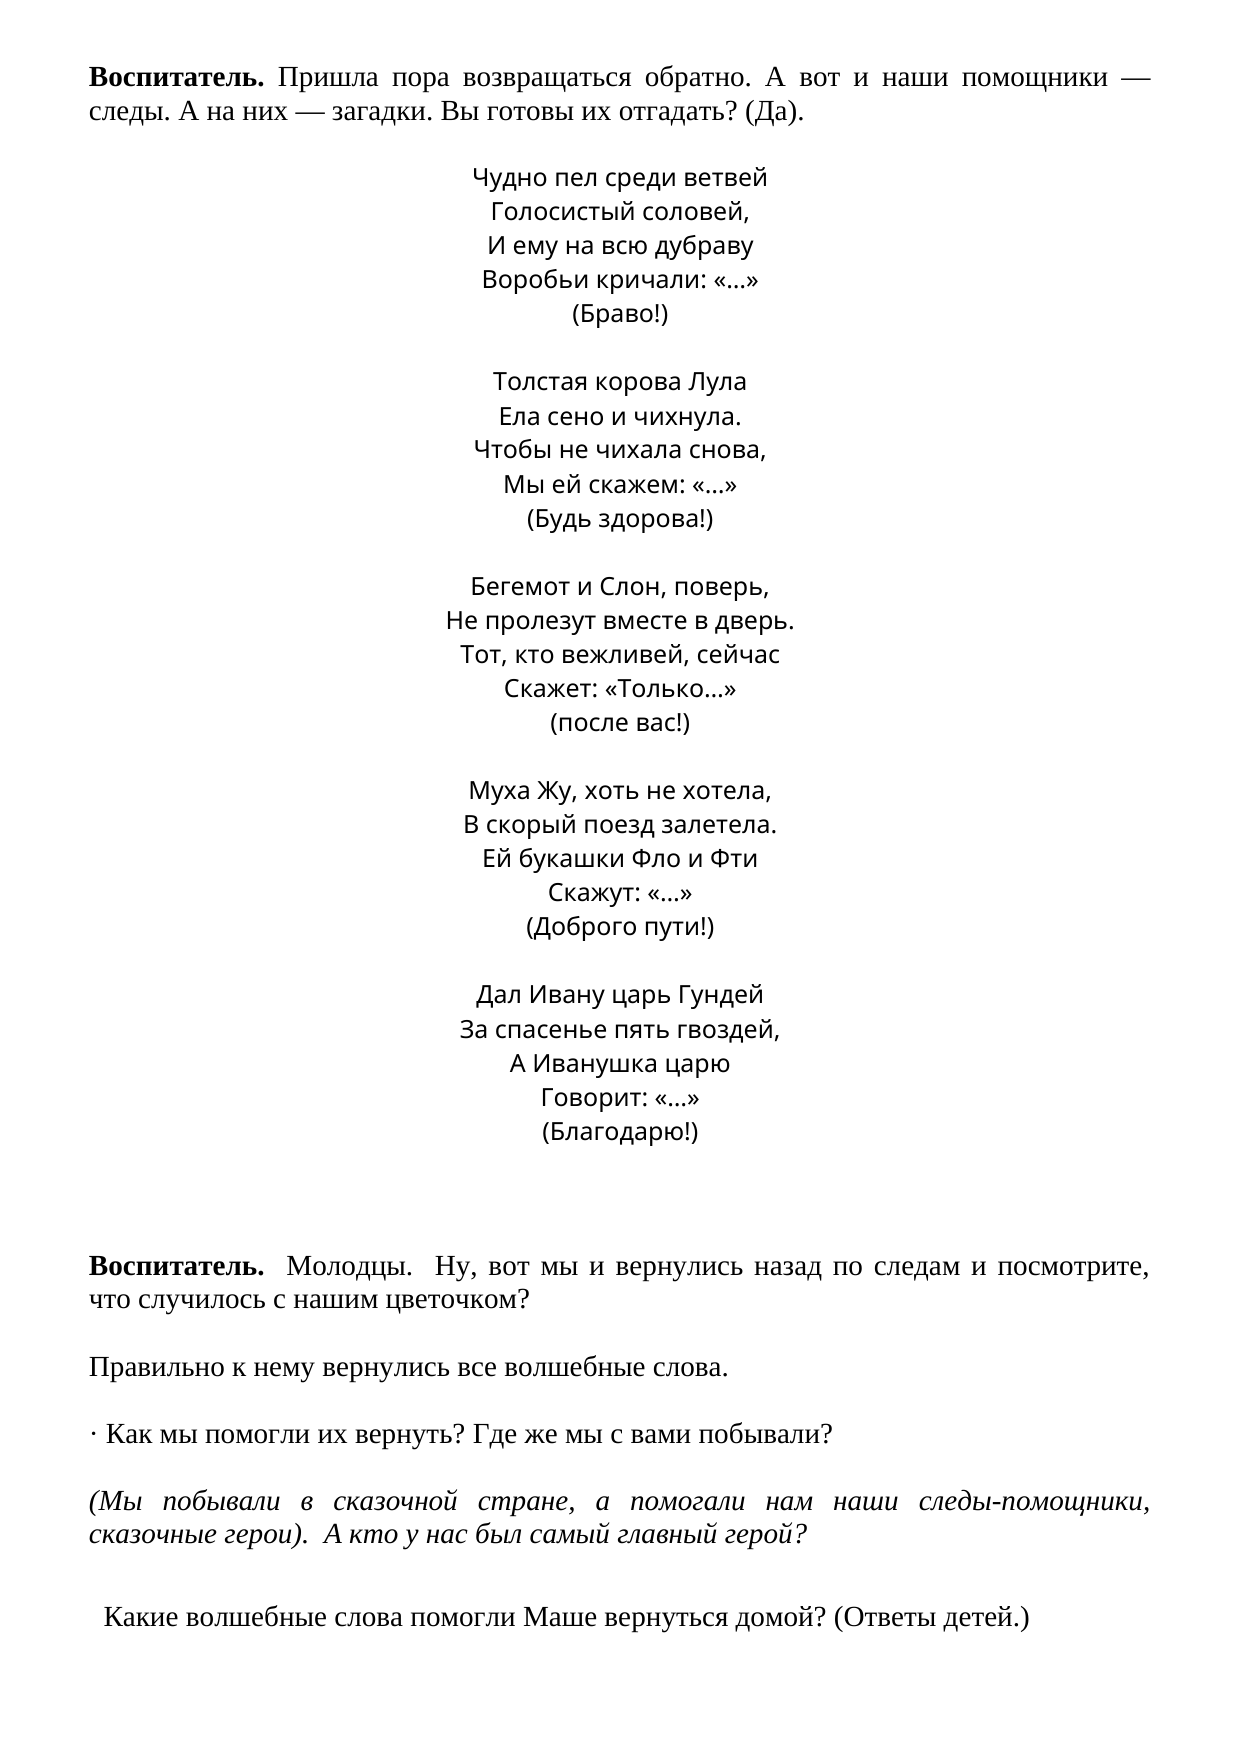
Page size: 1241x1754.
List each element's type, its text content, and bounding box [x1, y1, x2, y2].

text Толстая корова Лула [89, 364, 1152, 398]
text Ела сено и чихнула. [89, 398, 1152, 432]
text (Будь здорова!) [89, 500, 1152, 534]
text (Браво!) [89, 296, 1152, 330]
text · Как мы помогли их вернуть? Где же мы с вами побывали? [89, 1416, 1152, 1449]
text Бегемот и Слон, поверь, [89, 568, 1152, 602]
text Голосистый соловей, [89, 194, 1152, 228]
text (после вас!) [89, 705, 1152, 739]
text Дал Ивану царь Гундей [89, 977, 1152, 1011]
text Говорит: «…» [89, 1079, 1152, 1113]
text Не пролезут вместе в дверь. [89, 602, 1152, 637]
text Чтобы не чихала снова, [89, 432, 1152, 466]
text Тот, кто вежливей, сейчас [89, 637, 1152, 671]
text Скажет: «Только…» [89, 671, 1152, 705]
text Скажут: «…» [89, 875, 1152, 909]
text Муха Жу, хоть не хотела, [89, 773, 1152, 807]
text (Доброго пути!) [89, 909, 1152, 943]
text Воспитатель. Молодцы. Ну, вот мы и вернулись назад по следам и посмотрите, что случилось с нашим цветочком? [89, 1248, 1152, 1315]
text Воробьи кричали: «…» [89, 262, 1152, 296]
text Правильно к нему вернулись все волшебные слова. [89, 1349, 1152, 1382]
text В скорый поезд залетела. [89, 807, 1152, 841]
text Мы ей скажем: «…» [89, 466, 1152, 500]
text Ей букашки Фло и Фти [89, 841, 1152, 875]
text За спасенье пять гвоздей, [89, 1011, 1152, 1045]
text (Благодарю!) [89, 1113, 1152, 1147]
text Воспитатель. Пришла пора возвращаться обратно. А вот и наши помощники — следы. А на них — загадки. Вы готовы их отгадать? (Да). [89, 59, 1152, 126]
text Какие волшебные слова помогли Маше вернуться домой? (Ответы детей.) [89, 1599, 1152, 1633]
text Чудно пел среди ветвей [89, 160, 1152, 194]
text (Мы побывали в сказочной стране, а помогали нам наши следы-помощники, сказочные герои). А кто у нас был самый главный герой? [89, 1483, 1152, 1550]
text И ему на всю дубраву [89, 228, 1152, 262]
text А Иванушка царю [89, 1045, 1152, 1079]
